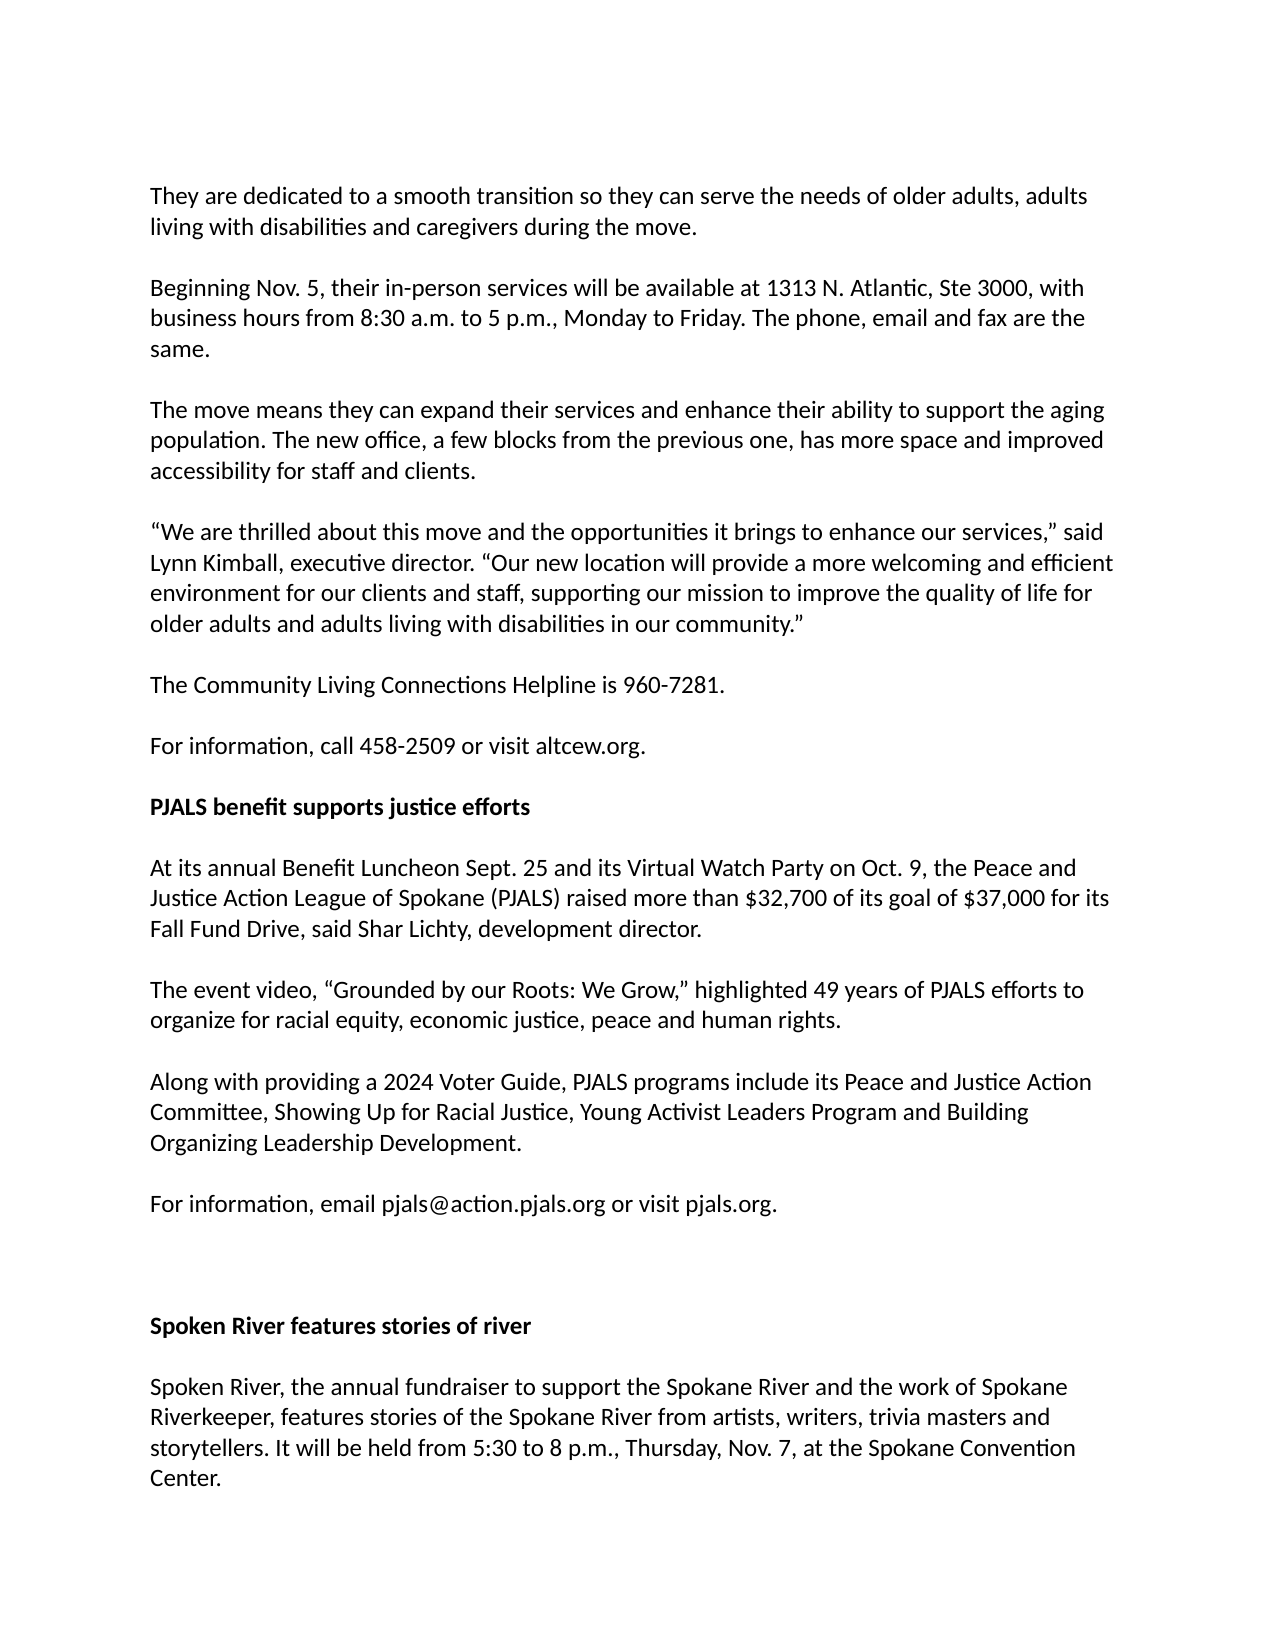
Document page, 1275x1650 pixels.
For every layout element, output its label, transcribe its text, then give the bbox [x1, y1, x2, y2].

text “We are thrilled about this move and the opportunities it brings to enhance our services,” said Lynn Kimball, executive director. “Our new location will provide a more welcoming and efficient environment for our clients and staff, supporting our mission to improve the quality of life for older adults and adults living with disabilities in our community.” [150, 516, 1125, 638]
text Spoken River, the annual fundraiser to support the Spokane River and the work of Spokane Riverkeeper, features stories of the Spokane River from artists, writers, trivia masters and storytellers. It will be held from 5:30 to 8 p.m., Thursday, Nov. 7, at the Spokane Convention Center. [150, 1371, 1125, 1493]
text The move means they can expand their services and enhance their ability to support the aging population. The new office, a few blocks from the previous one, has more space and improved accessibility for staff and clients. [150, 394, 1125, 486]
text PJALS benefit supports justice efforts [150, 791, 1125, 821]
text Along with providing a 2024 Voter Guide, PJALS programs include its Peace and Justice Action Committee, Showing Up for Racial Justice, Young Activist Leaders Program and Building Organizing Leadership Development. [150, 1066, 1125, 1157]
text At its annual Benefit Luncheon Sept. 25 and its Virtual Watch Party on Oct. 9, the Peace and Justice Action League of Spokane (PJALS) raised more than $32,700 of its goal of $37,000 for its Fall Fund Drive, said Shar Lichty, development director. [150, 852, 1125, 943]
text For information, call 458-2509 or visit altcew.org. [150, 730, 1125, 760]
text They are dedicated to a smooth transition so they can serve the needs of older adults, adults living with disabilities and caregivers during the move. [150, 181, 1125, 242]
text Beginning Nov. 5, their in-person services will be available at 1313 N. Atlantic, Ste 3000, with business hours from 8:30 a.m. to 5 p.m., Monday to Friday. The phone, email and fax are the same. [150, 272, 1125, 364]
text For information, email pjals@action.pjals.org or visit pjals.org. [150, 1188, 1125, 1218]
text The event video, “Grounded by our Roots: We Grow,” highlighted 49 years of PJALS efforts to organize for racial equity, economic justice, peace and human rights. [150, 974, 1125, 1035]
text Spoken River features stories of river [150, 1310, 1125, 1340]
text The Community Living Connections Helpline is 960-7281. [150, 669, 1125, 699]
